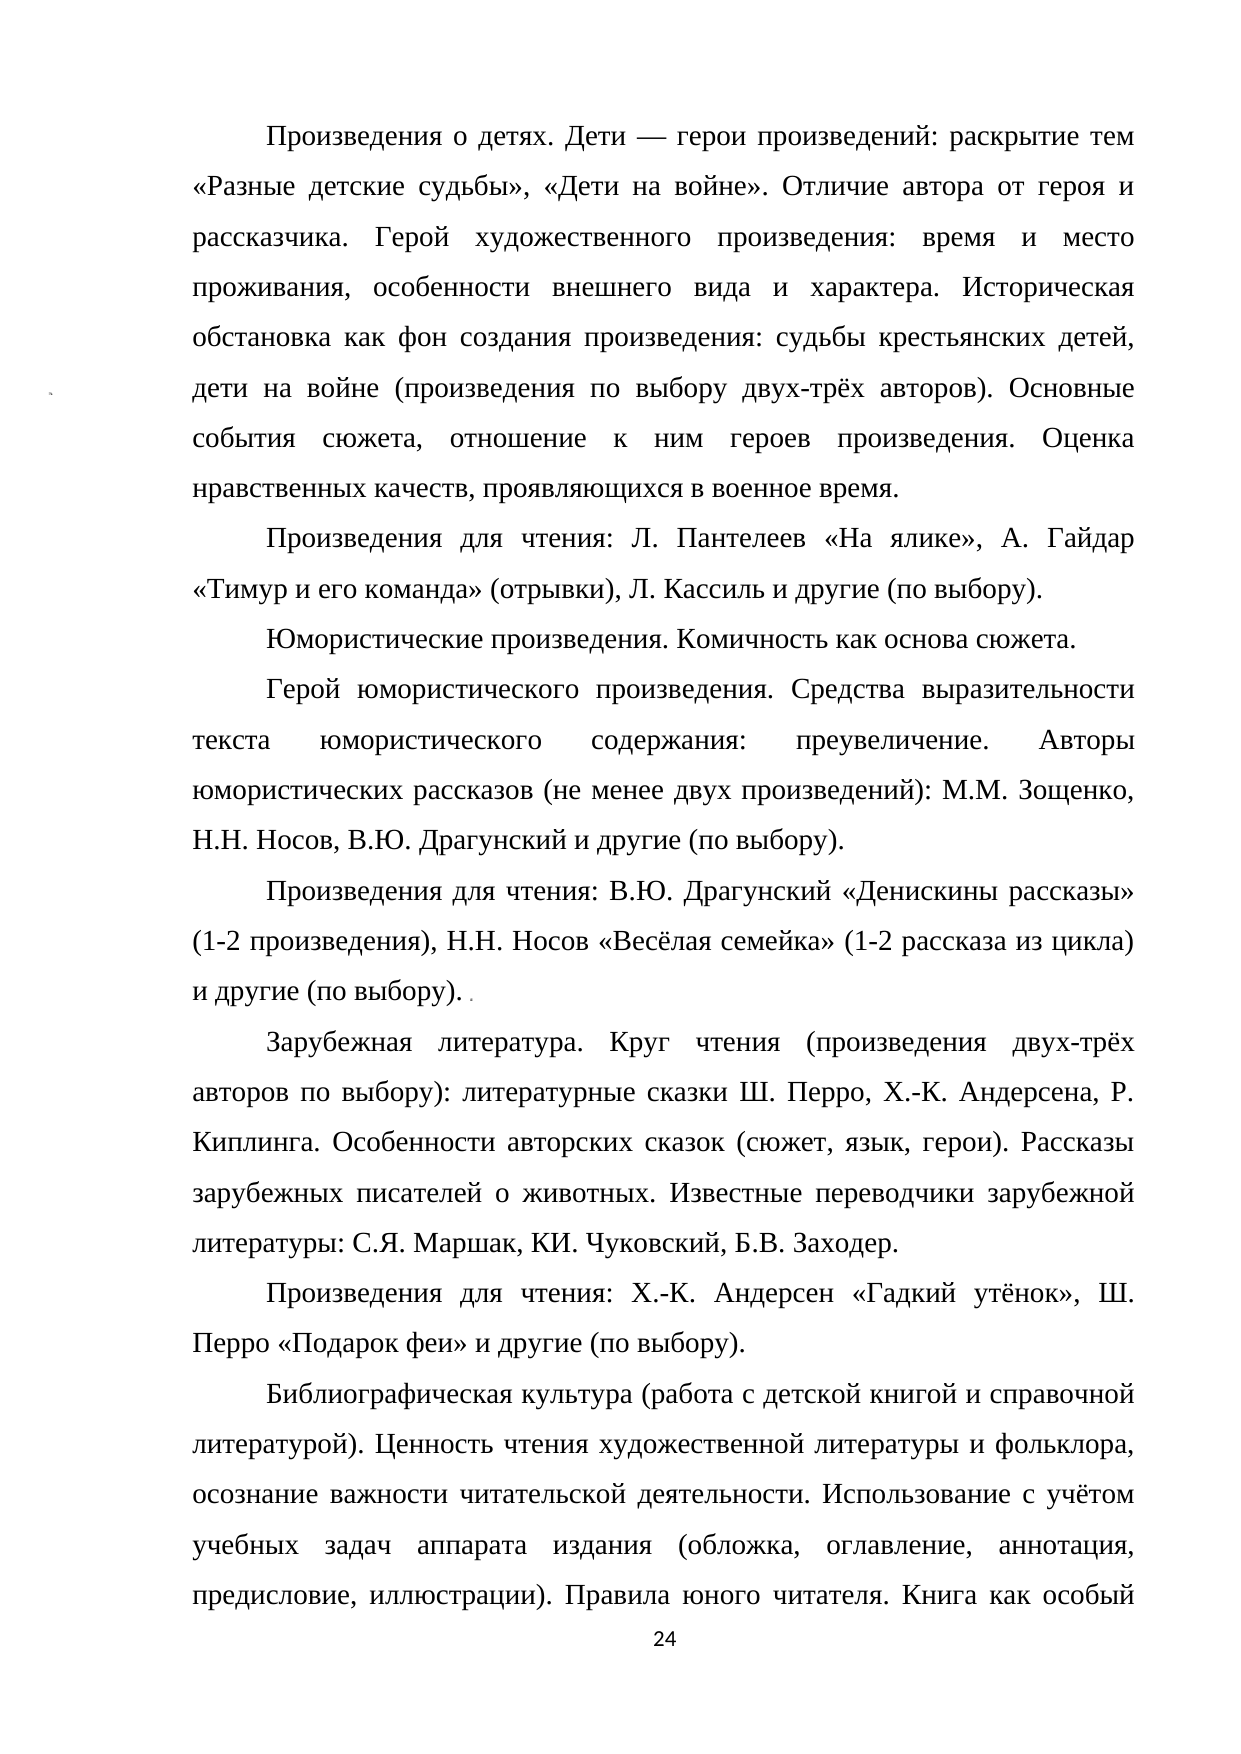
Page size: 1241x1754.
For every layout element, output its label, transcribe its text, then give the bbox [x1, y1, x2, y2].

text Герой юмористического произведения. Средства выразительности текста юмористического содержания: преувеличение. Авторы юмористических рассказов (не менее двух произведений): М.М. Зощенко, Н.Н. Носов, В.Ю. Драгунский и другие (по выбору). [192, 672, 1135, 856]
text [192, 1376, 1135, 1611]
text Произведения для чтения: В.Ю. Драгунский «Денискины рассказы» (1-2 произведения), Н.Н. Носов «Весёлая семейка» (1-2 рассказа из цикла) и другие (по выбору). [192, 873, 1135, 1007]
text Произведения для чтения: Л. Пантелеев «На ялике», А. Гайдар «Тимур и его команда» (отрывки), Л. Кассиль и другие (по выбору). [192, 521, 1135, 604]
text Произведения о детях. Дети — герои произведений: раскрытие тем «Разные детские судьбы», «Дети на войне». Отличие автора от героя и рассказчика. Герой художественного произведения: время и место проживания, особенности внешнего вида и характера. Историческая обстановка как фон создания произведения: судьбы крестьянских детей, дети на войне (произведения по выбору двух-трёх авторов). Основные события сюжета, отношение к ним героев произведения. Оценка нравственных качеств, проявляющихся в военное время. [192, 118, 1135, 504]
text Юмористические произведения. Комичность как основа сюжета. [192, 621, 1135, 655]
text Произведения для чтения: Х.-К. Андерсен «Гадкий утёнок», Ш. Перро «Подарок феи» и другие (по выбору). [192, 1275, 1135, 1359]
text Зарубежная литература. Круг чтения (произведения двух-трёх авторов по выбору): литературные сказки Ш. Перро, Х.-К. Андерсена, Р. Киплинга. Особенности авторских сказок (сюжет, язык, герои). Рассказы зарубежных писателей о животных. Известные переводчики зарубежной литературы: С.Я. Маршак, КИ. Чуковский, Б.В. Заходер. [192, 1024, 1135, 1258]
